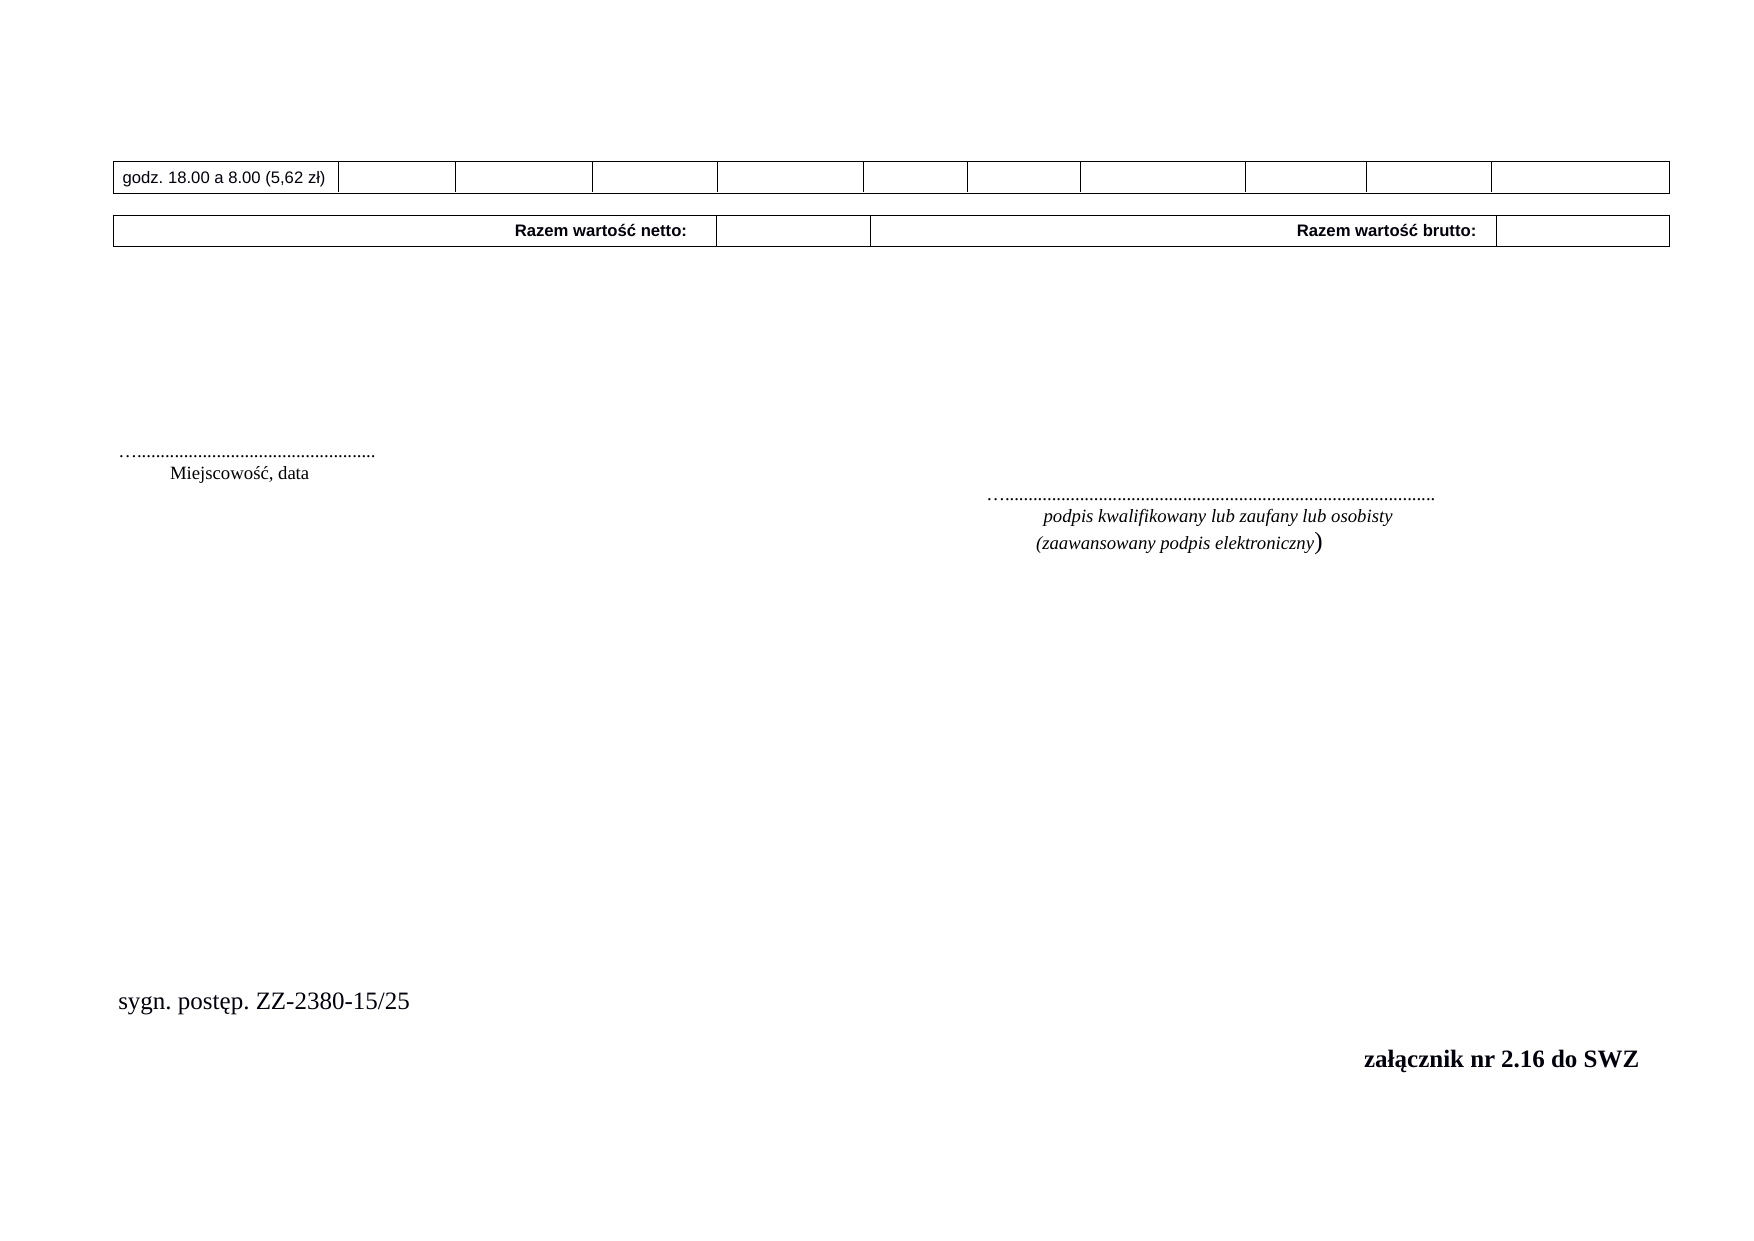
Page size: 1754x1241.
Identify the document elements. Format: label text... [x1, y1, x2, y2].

table_cell 1 [1246, 162, 1366, 192]
table_cell [968, 162, 1080, 192]
text podpis kwalifikowany lub zaufany lub osobisty [783, 505, 1639, 526]
table_header Razem wartość netto: [114, 216, 716, 246]
text …................................................... [118, 440, 1639, 462]
table_cell [593, 162, 717, 192]
table_cell [1081, 162, 1245, 192]
table_header Razem wartość brutto: [871, 216, 1496, 246]
text …............................................................................................ [118, 483, 1639, 505]
table_header [1497, 216, 1669, 246]
table_cell 12 [1367, 162, 1491, 192]
table_cell [1492, 162, 1669, 192]
text (zaawansowany podpis elektroniczny) [783, 526, 1639, 555]
table_cell [718, 162, 863, 192]
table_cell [114, 162, 338, 192]
text Miejscowość, data [118, 462, 1639, 483]
table_cell 5,62 [339, 162, 455, 192]
text załącznik nr 2.16 do SWZ [118, 1044, 1639, 1073]
table_header [717, 216, 870, 246]
table_cell ………… % [456, 162, 592, 192]
table_cell [864, 162, 967, 192]
text sygn. postęp. ZZ-2380-15/25 [118, 986, 1639, 1015]
